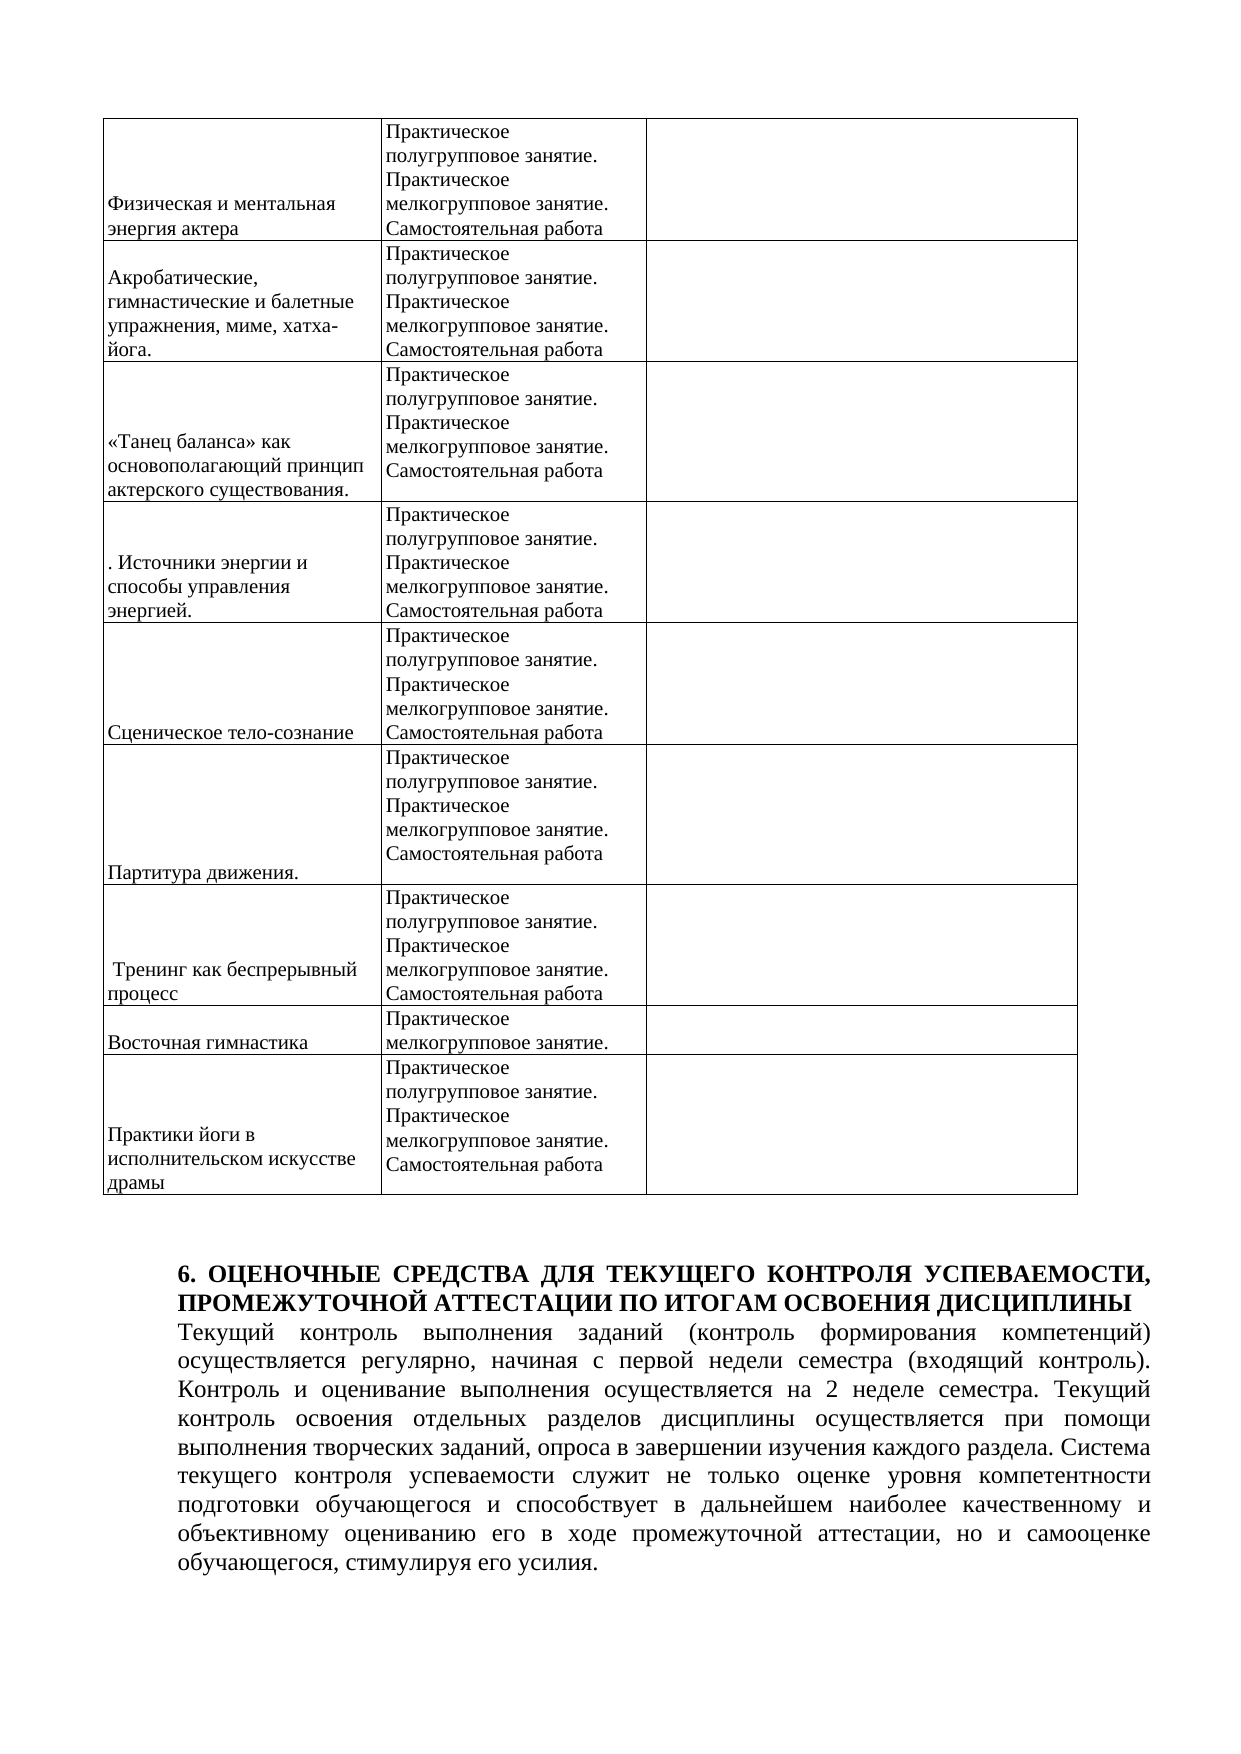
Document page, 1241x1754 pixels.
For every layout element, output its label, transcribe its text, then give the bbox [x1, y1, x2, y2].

table_cell Практическое полугрупповое занятие. Практическое мелкогрупповое занятие. Самостоятельная работа [382, 362, 646, 501]
table_cell Практическое полугрупповое занятие. Практическое мелкогрупповое занятие. Самостоятельная работа [382, 623, 646, 744]
table_cell Акробатические, гимнастические и балетные упражнения, миме, хатха-йога. [104, 241, 381, 361]
table_cell [647, 119, 1077, 239]
table_cell Практическое мелкогрупповое занятие. [382, 1006, 646, 1054]
table_cell [647, 885, 1077, 1005]
table_cell Восточная гимнастика [104, 1006, 381, 1054]
table_cell Физическая и ментальная энергия актера [104, 119, 381, 239]
table_cell . Источники энергии и способы управления энергией. [104, 502, 381, 622]
table_cell Практическое полугрупповое занятие. Практическое мелкогрупповое занятие. Самостоятельная работа [382, 502, 646, 622]
table_cell Практическое полугрупповое занятие. Практическое мелкогрупповое занятие. Самостоятельная работа [382, 1055, 646, 1194]
table_cell [647, 362, 1077, 501]
table_cell [647, 745, 1077, 884]
table_cell [647, 1006, 1077, 1054]
table_cell [647, 502, 1077, 622]
text 6. ОЦЕНОЧНЫЕ СРЕДСТВА ДЛЯ ТЕКУЩЕГО КОНТРОЛЯ УСПЕВАЕМОСТИ, ПРОМЕЖУТОЧНОЙ АТТЕСТАЦИИ ПО ИТОГАМ ОСВОЕНИЯ ДИСЦИПЛИНЫ [177, 1259, 1152, 1317]
table_cell «Танец баланса» как основополагающий принцип актерского существования. [104, 362, 381, 501]
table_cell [382, 119, 646, 239]
table_cell [647, 623, 1077, 744]
table_cell Партитура движения. [104, 745, 381, 884]
table_cell [647, 1055, 1077, 1194]
table_cell Практическое полугрупповое занятие. Практическое мелкогрупповое занятие. Самостоятельная работа [382, 885, 646, 1005]
table_cell Сценическое тело-сознание [104, 623, 381, 744]
table_cell [647, 241, 1077, 361]
table_cell Практики йоги в исполнительском искусстве драмы [104, 1055, 381, 1194]
table_cell Практическое полугрупповое занятие. Практическое мелкогрупповое занятие. Самостоятельная работа [382, 745, 646, 884]
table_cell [382, 241, 646, 361]
table_cell Тренинг как беспрерывный процесс [104, 885, 381, 1005]
text Текущий контроль выполнения заданий (контроль формирования компетенций) осуществляется регулярно, начиная с первой недели семестра (входящий контроль). Контроль и оценивание выполнения осуществляется на 2 неделе семестра. Текущий контроль освоения отдельных разделов дисциплины осуществляется при помощи выполнения творческих заданий, опроса в завершении изучения каждого раздела. Система текущего контроля успеваемости служит не только оценке уровня компетентности подготовки обучающегося и способствует в дальнейшем наиболее качественному и объективному оцениванию его в ходе промежуточной аттестации, но и самооценке обучающегося, стимулируя его усилия. [177, 1317, 1152, 1575]
